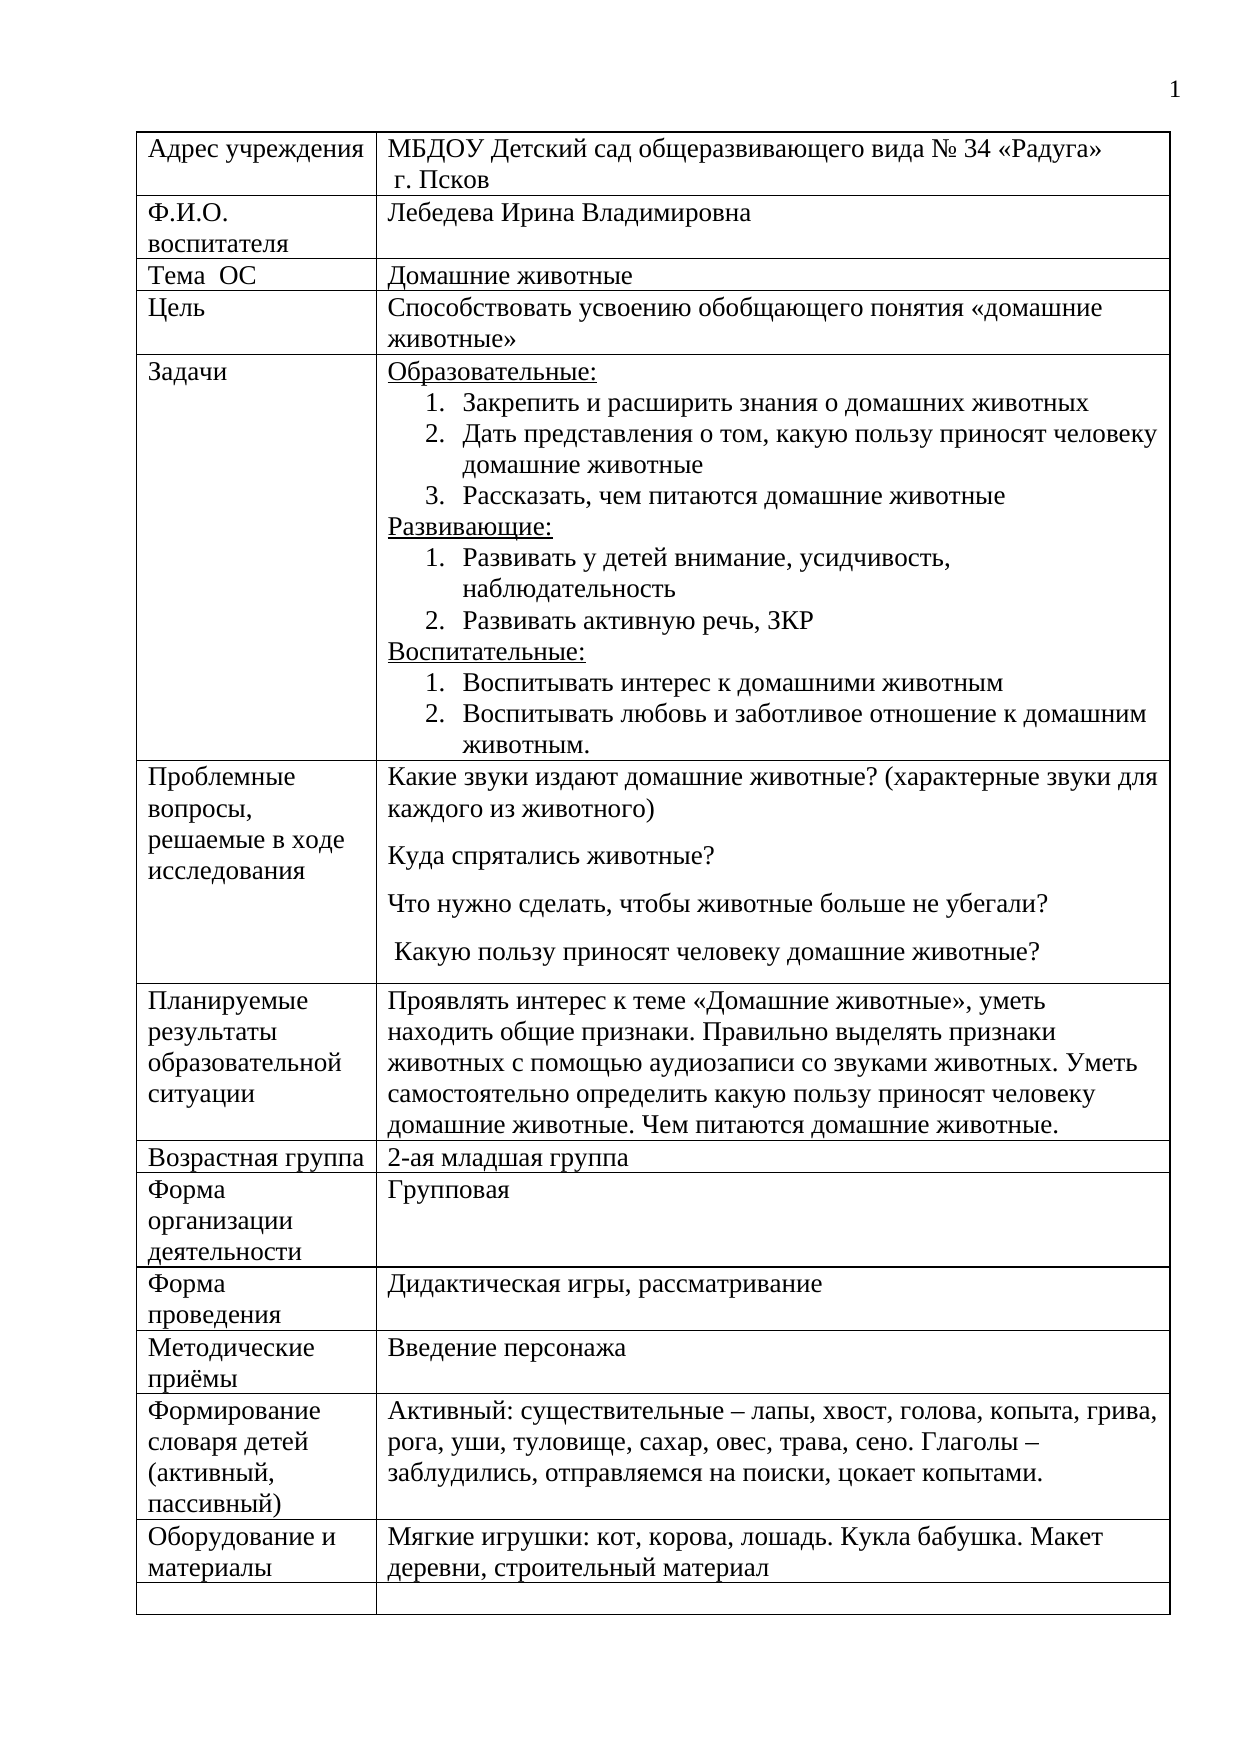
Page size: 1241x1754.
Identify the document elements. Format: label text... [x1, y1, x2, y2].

table_header Адрес учреждения [137, 133, 376, 195]
table_cell Лебедева Ирина Владимировна [377, 196, 1169, 258]
table_header МБДОУ Детский сад общеразвивающего вида № 34 «Радуга» г. Псков [377, 133, 1169, 195]
table_cell [137, 1583, 376, 1614]
table_cell Тема ОС [137, 259, 376, 290]
table_cell Проявлять интерес к теме «Домашние животные», уметь находить общие признаки. Правильно выделять признаки животных с помощью аудиозаписи со звуками животных. Уметь самостоятельно определить какую пользу приносят человеку домашние животные. Чем питаются домашние животные. [377, 984, 1169, 1140]
table_cell Задачи [137, 355, 376, 759]
table_cell Способствовать усвоению обобщающего понятия «домашние животные» [377, 291, 1169, 353]
table_cell Проблемные вопросы, решаемые в ходе исследования [137, 761, 376, 983]
table_cell [377, 1583, 1169, 1614]
table_cell Мягкие игрушки: кот, корова, лошадь. Кукла бабушка. Макет деревни, строительный материал [377, 1520, 1169, 1582]
table_cell Формирование словаря детей (активный, пассивный) [137, 1394, 376, 1519]
table_cell Форма организации деятельности [137, 1173, 376, 1266]
table_cell Групповая [377, 1173, 1169, 1266]
table_cell Форма проведения [137, 1268, 376, 1330]
table_cell Методические приёмы [137, 1331, 376, 1393]
table_cell Цель [137, 291, 376, 353]
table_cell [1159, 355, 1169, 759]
table_cell Домашние животные [377, 259, 1169, 290]
table_cell Планируемые результаты образовательной ситуации [137, 984, 376, 1140]
table_cell Дидактическая игры, рассматривание [377, 1268, 1169, 1330]
table_cell Активный: существительные – лапы, хвост, голова, копыта, грива, рога, уши, туловище, сахар, овес, трава, сено. Глаголы – заблудились, отправляемся на поиски, цокает копытами. [377, 1394, 1169, 1519]
table_cell 2-ая младшая группа [377, 1141, 1169, 1172]
table_cell Оборудование и материалы [137, 1520, 376, 1582]
table_cell Ф.И.О. воспитателя [137, 196, 376, 258]
table_cell Какие звуки издают домашние животные? (характерные звуки для каждого из животного) Куда спрятались животные? Что нужно сделать, чтобы животные больше не убегали? Какую пользу приносят человеку домашние животные? [377, 761, 1169, 983]
table_cell Введение персонажа [377, 1331, 1169, 1393]
table_cell Возрастная группа [137, 1141, 376, 1172]
